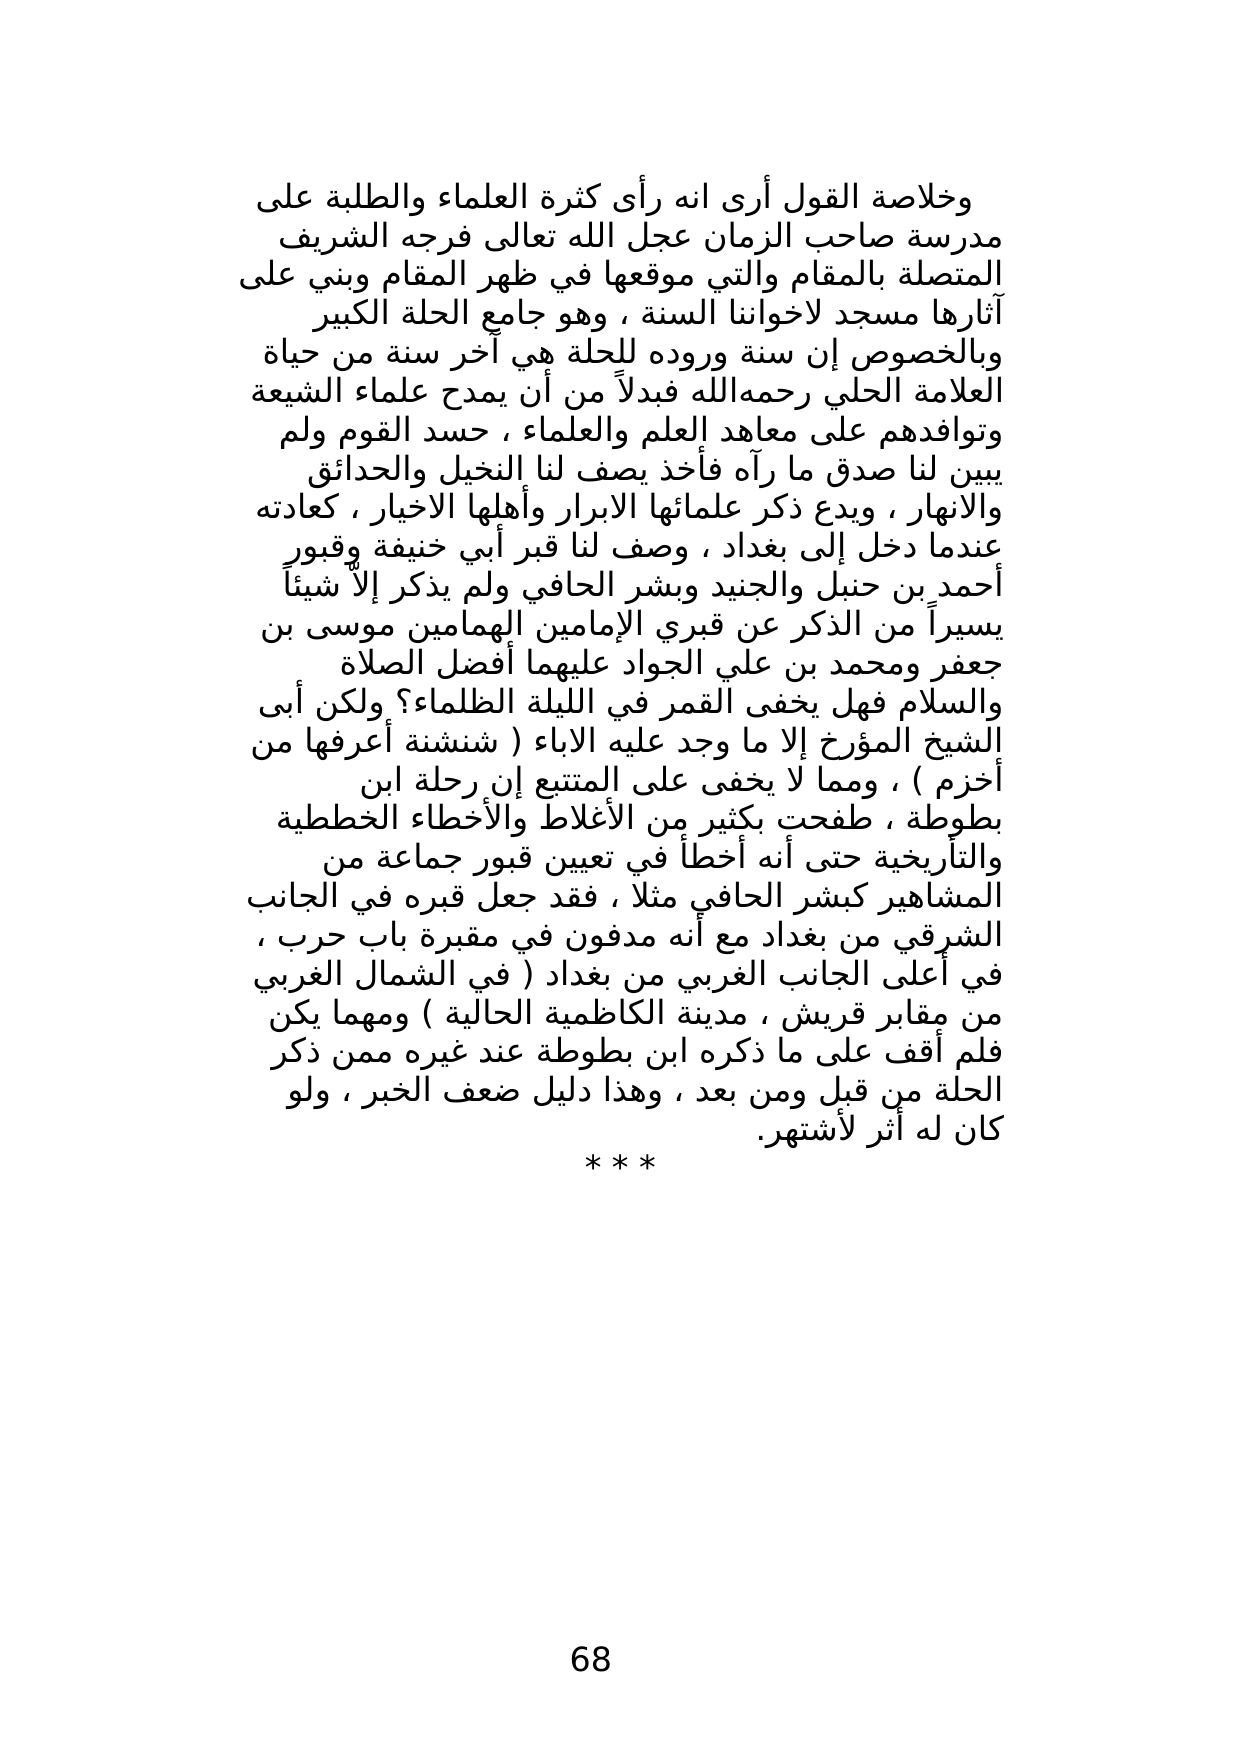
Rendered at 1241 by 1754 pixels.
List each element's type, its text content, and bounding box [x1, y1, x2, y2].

text وخلاصة القول أرى انه رأى كثرة العلماء والطلبة على مدرسة صاحب الزمان عجل الله تعالى فرجه الشريف المتصلة بالمقام والتي موقعها في ظهر المقام وبني على آثارها مسجد لاخواننا السنة ، وهو جامع الحلة الكبير وبالخصوص إن سنة وروده للحلة هي آخر سنة من حياة العلامة الحلي رحمه‌الله فبدلاً من أن يمدح علماء الشيعة وتوافدهم على معاهد العلم والعلماء ، حسد القوم ولم يبين لنا صدق ما رآه فأخذ يصف لنا النخيل والحدائق والانهار ، ويدع ذكر علمائها الابرار وأهلها الاخيار ، كعادته عندما دخل إلى بغداد ، وصف لنا قبر أبي خنيفة وقبور أحمد بن حنبل والجنيد وبشر الحافي ولم يذكر إلاّ شيئاً يسيراً من الذكر عن قبري الإمامين الهمامين موسى بن جعفر ومحمد بن علي الجواد عليهما أفضل الصلاة والسلام فهل يخفى القمر في الليلة الظلماء؟ ولكن أبى الشيخ المؤرخ إلا ما وجد عليه الاباء ( شنشنة أعرفها من أخزم ) ، ومما لا يخفى على المتتبع إن رحلة ابن بطوطة ، طفحت بكثير من الأغلاط والأخطاء الخططية والتأريخية حتى أنه أخطأ في تعيين قبور جماعة من المشاهير كبشر الحافي مثلا ، فقد جعل قبره في الجانب الشرقي من بغداد مع أنه مدفون في مقبرة باب حرب ، في أعلى الجانب الغربي من بغداد ( في الشمال الغربي من مقابر قريش ، مدينة الكاظمية الحالية ) ومهما يكن فلم أقف على ما ذكره ابن بطوطة عند غيره ممن ذكر الحلة من قبل ومن بعد ، وهذا دليل ضعف الخبر ، ولو كان له أثر لأشتهر. [236, 177, 1004, 1148]
text * * * [236, 1148, 1004, 1187]
